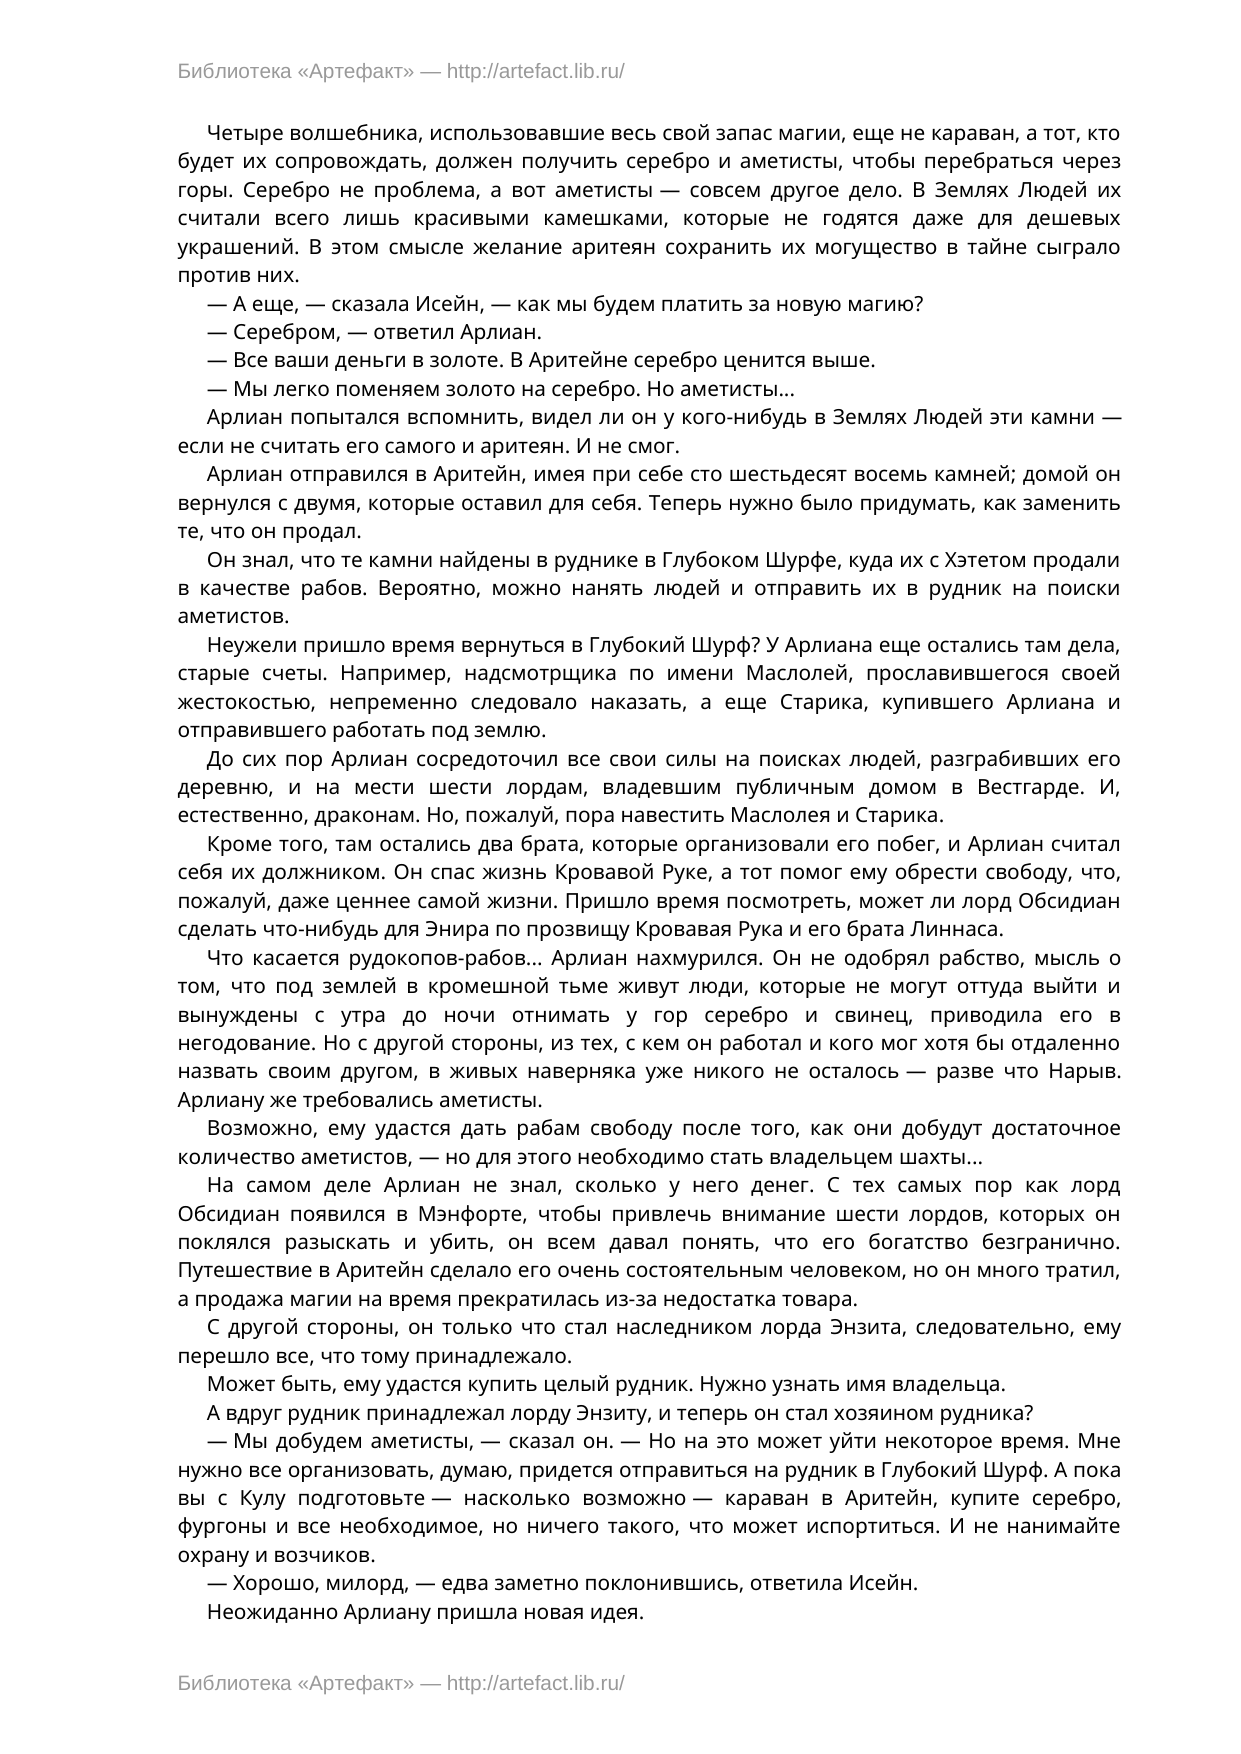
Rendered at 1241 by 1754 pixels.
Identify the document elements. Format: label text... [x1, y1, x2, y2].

text Возможно, ему удастся дать рабам свободу после того, как они добудут достаточное количество аметистов, — но для этого необходимо стать владельцем шахты... [177, 1113, 1122, 1170]
text С другой стороны, он только что стал наследником лорда Энзита, следовательно, ему перешло все, что тому принадлежало. [177, 1312, 1122, 1369]
text Арлиан отправился в Аритейн, имея при себе сто шестьдесят восемь камней; домой он вернулся с двумя, которые оставил для себя. Теперь нужно было придумать, как заменить те, что он продал. [177, 459, 1122, 545]
text Арлиан попытался вспомнить, видел ли он у кого-нибудь в Землях Людей эти камни — если не считать его самого и аритеян. И не смог. [177, 402, 1122, 459]
text До сих пор Арлиан сосредоточил все свои силы на поисках людей, разграбивших его деревню, и на мести шести лордам, владевшим публичным домом в Вестгарде. И, естественно, драконам. Но, пожалуй, пора навестить Маслолея и Старика. [177, 744, 1122, 829]
text — Хорошо, милорд, — едва заметно поклонившись, ответила Исейн. [177, 1568, 1122, 1597]
text А вдруг рудник принадлежал лорду Энзиту, и теперь он стал хозяином рудника? [177, 1398, 1122, 1426]
text Он знал, что те камни найдены в руднике в Глубоком Шурфе, куда их с Хэтетом продали в качестве рабов. Вероятно, можно нанять людей и отправить их в рудник на поиски аметистов. [177, 545, 1122, 630]
text — Серебром, — ответил Арлиан. [177, 317, 1122, 346]
text Неожиданно Арлиану пришла новая идея. [177, 1597, 1122, 1625]
text Кроме того, там остались два брата, которые организовали его побег, и Арлиан считал себя их должником. Он спас жизнь Кровавой Руке, а тот помог ему обрести свободу, что, пожалуй, даже ценнее самой жизни. Пришло время посмотреть, может ли лорд Обсидиан сделать что-нибудь для Энира по прозвищу Кровавая Рука и его брата Линнаса. [177, 829, 1122, 943]
text Неужели пришло время вернуться в Глубокий Шурф? У Арлиана еще остались там дела, старые счеты. Например, надсмотрщика по имени Маслолей, прославившегося своей жестокостью, непременно следовало наказать, а еще Старика, купившего Арлиана и отправившего работать под землю. [177, 630, 1122, 744]
text Может быть, ему удастся купить целый рудник. Нужно узнать имя владельца. [177, 1369, 1122, 1398]
text На самом деле Арлиан не знал, сколько у него денег. С тех самых пор как лорд Обсидиан появился в Мэнфорте, чтобы привлечь внимание шести лордов, которых он поклялся разыскать и убить, он всем давал понять, что его богатство безгранично. Путешествие в Аритейн сделало его очень состоятельным человеком, но он много тратил, а продажа магии на время прекратилась из-за недостатка товара. [177, 1170, 1122, 1312]
text — Мы легко поменяем золото на серебро. Но аметисты... [177, 374, 1122, 402]
text Четыре волшебника, использовавшие весь свой запас магии, еще не караван, а тот, кто будет их сопровождать, должен получить серебро и аметисты, чтобы перебраться через горы. Серебро не проблема, а вот аметисты — совсем другое дело. В Землях Людей их считали всего лишь красивыми камешками, которые не годятся даже для дешевых украшений. В этом смысле желание аритеян сохранить их могущество в тайне сыграло против них. [177, 118, 1122, 289]
text — А еще, — сказала Исейн, — как мы будем платить за новую магию? [177, 289, 1122, 317]
text — Мы добудем аметисты, — сказал он. — Но на это может уйти некоторое время. Мне нужно все организовать, думаю, придется отправиться на рудник в Глубокий Шурф. А пока вы с Кулу подготовьте — насколько возможно — караван в Аритейн, купите серебро, фургоны и все необходимое, но ничего такого, что может испортиться. И не нанимайте охрану и возчиков. [177, 1426, 1122, 1568]
text — Все ваши деньги в золоте. В Аритейне серебро ценится выше. [177, 346, 1122, 374]
text Что касается рудокопов-рабов... Арлиан нахмурился. Он не одобрял рабство, мысль о том, что под землей в кромешной тьме живут люди, которые не могут оттуда выйти и вынуждены с утра до ночи отнимать у гор серебро и свинец, приводила его в негодование. Но с другой стороны, из тех, с кем он работал и кого мог хотя бы отдаленно назвать своим другом, в живых наверняка уже никого не осталось — разве что Нарыв. Арлиану же требовались аметисты. [177, 943, 1122, 1113]
